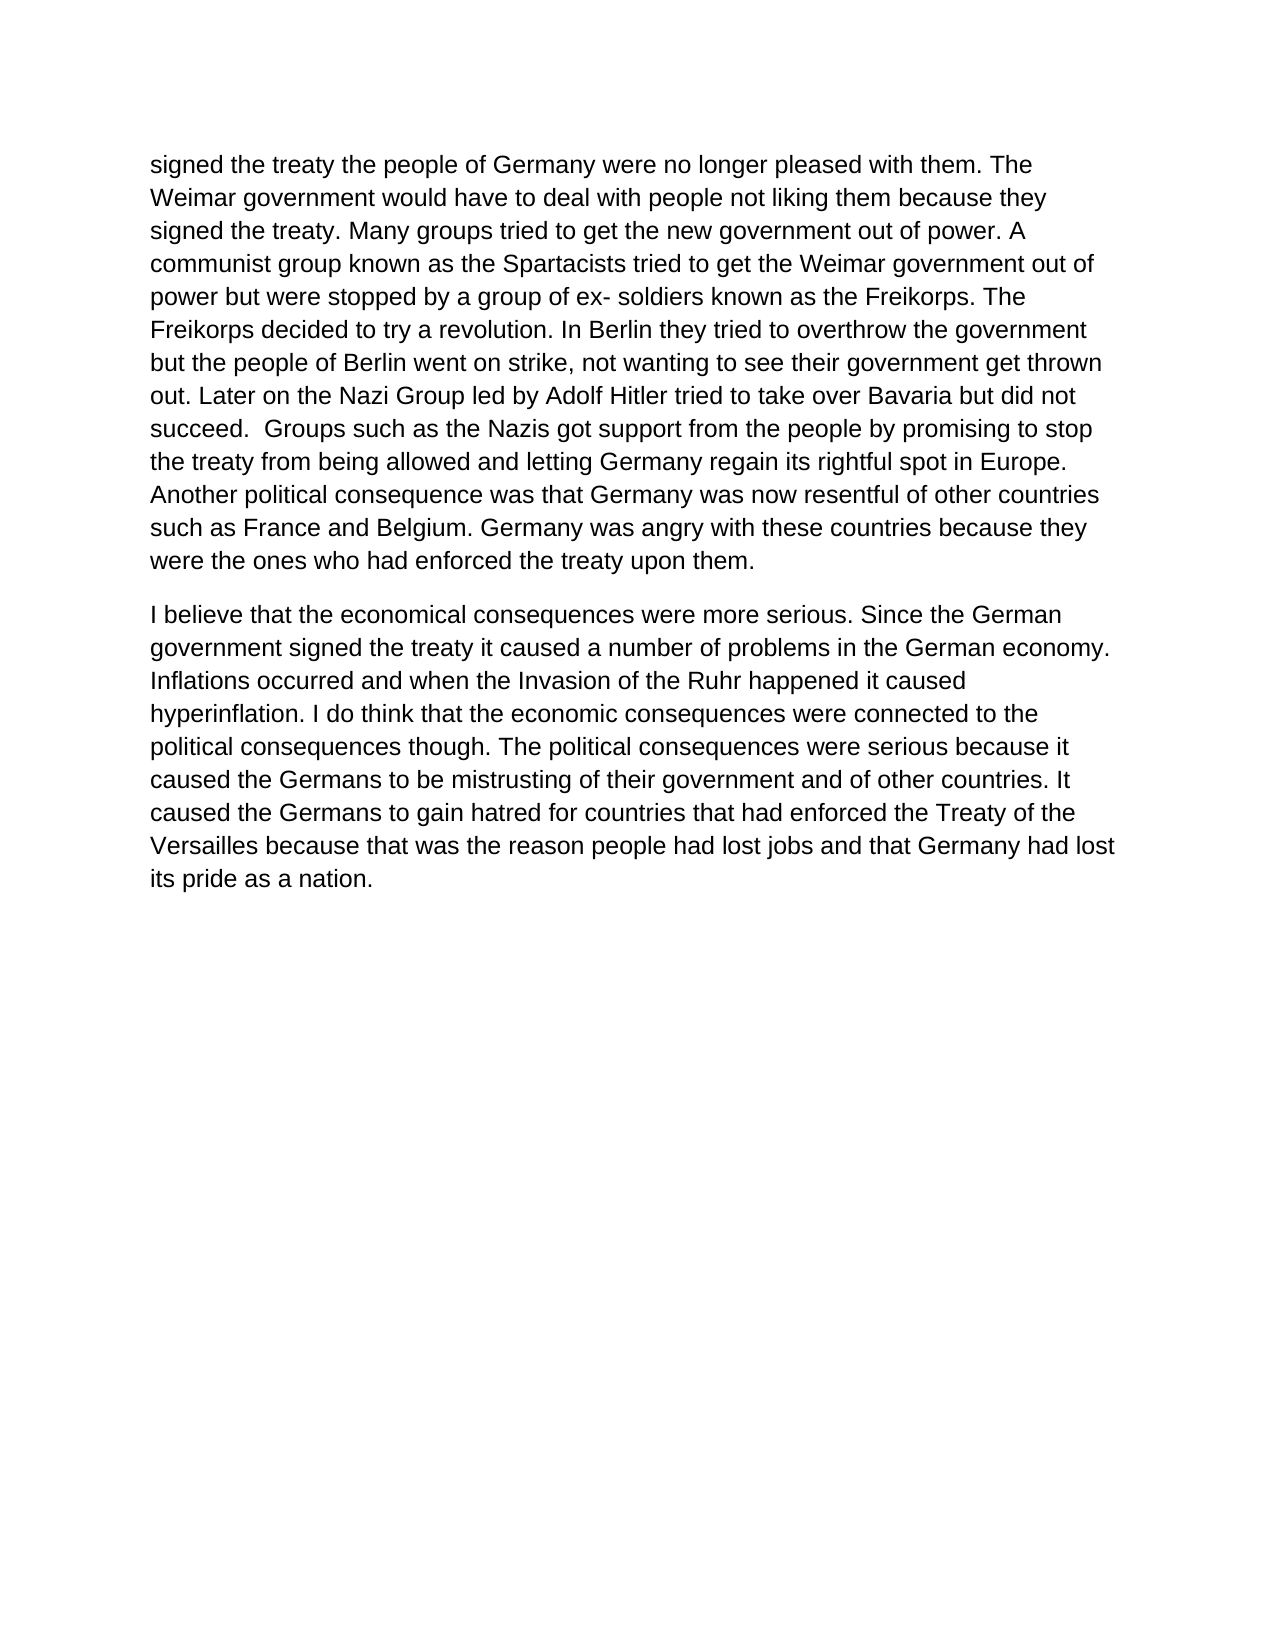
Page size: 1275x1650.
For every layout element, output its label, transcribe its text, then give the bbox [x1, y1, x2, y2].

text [150, 150, 1125, 575]
text I believe that the economical consequences were more serious. Since the German government signed the treaty it caused a number of problems in the German economy. Inflations occurred and when the Invasion of the Ruhr happened it caused hyperinflation. I do think that the economic consequences were connected to the political consequences though. The political consequences were serious because it caused the Germans to be mistrusting of their government and of other countries. It caused the Germans to gain hatred for countries that had enforced the Treaty of the Versailles because that was the reason people had lost jobs and that Germany had lost its pride as a nation. [150, 600, 1125, 893]
